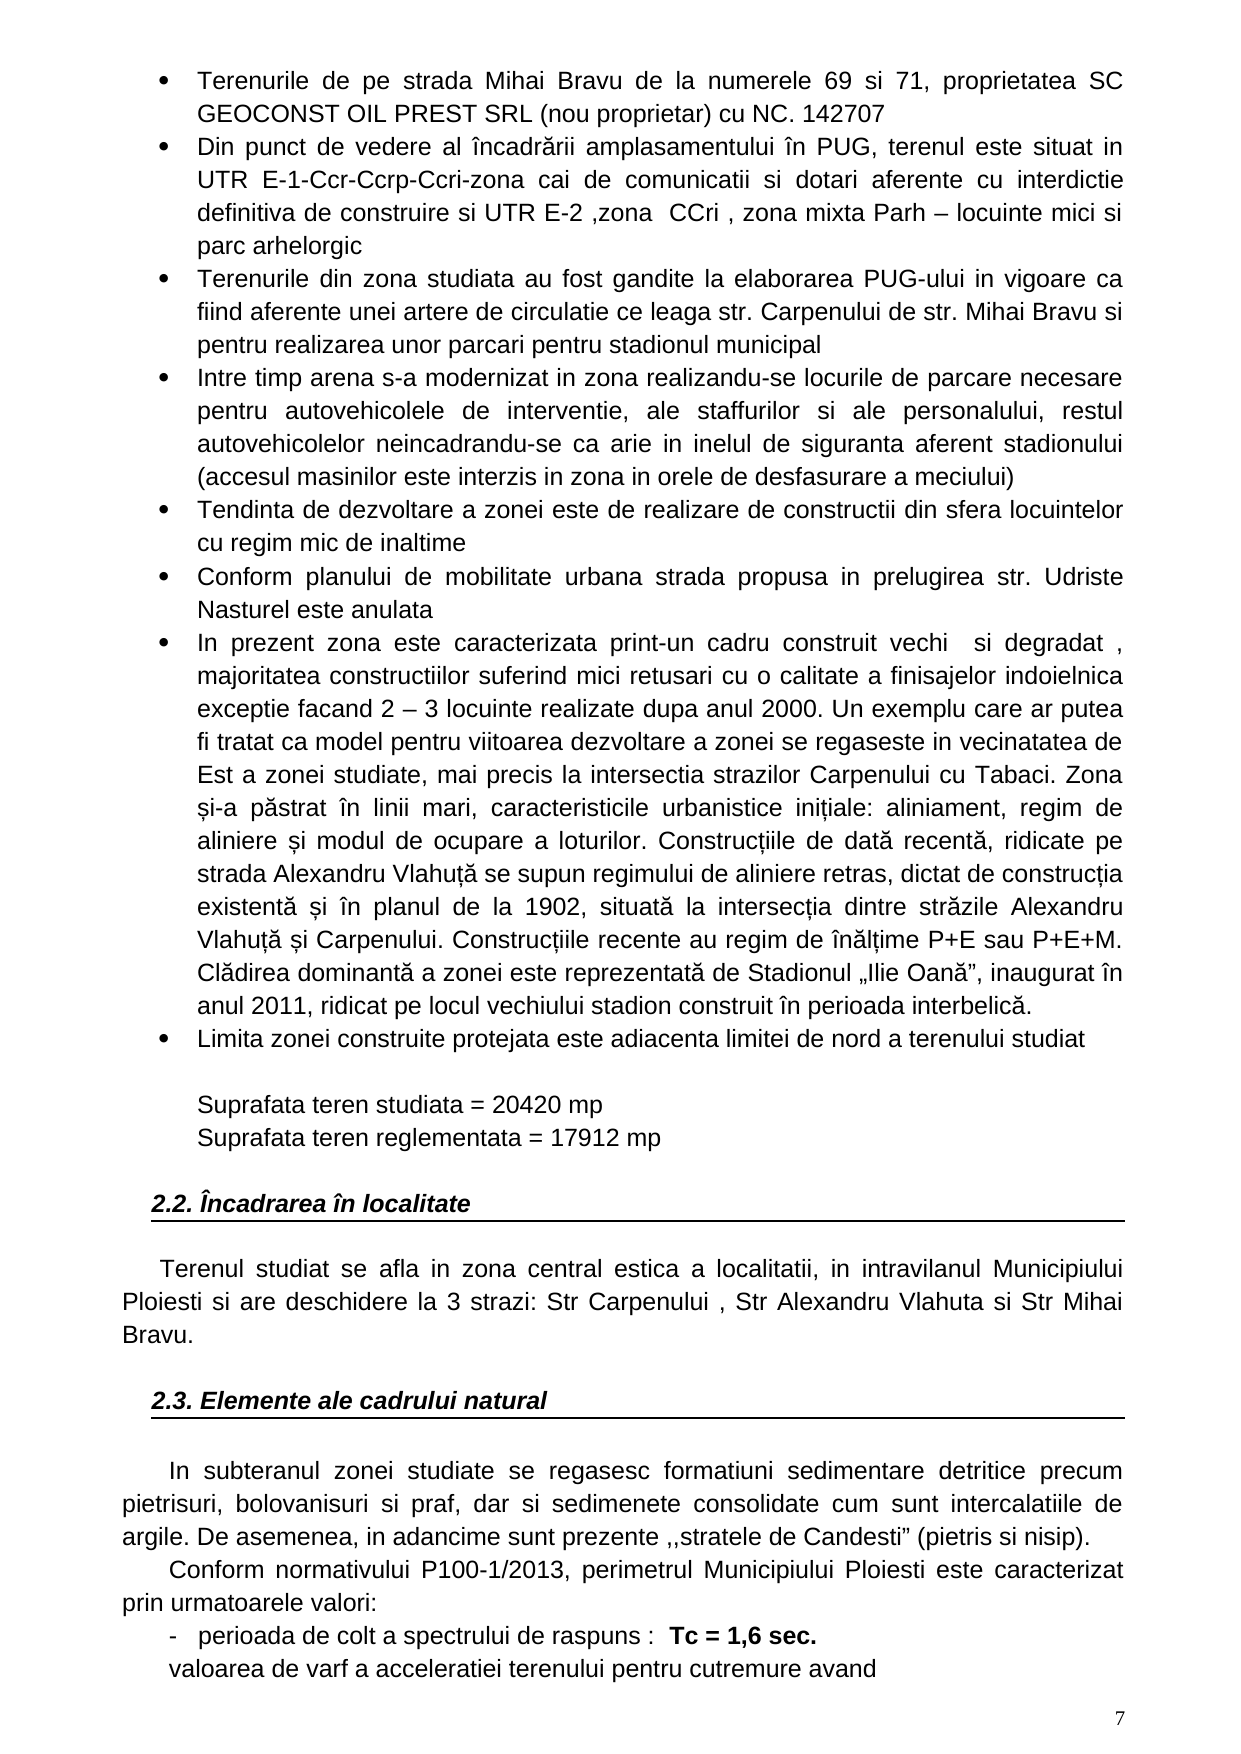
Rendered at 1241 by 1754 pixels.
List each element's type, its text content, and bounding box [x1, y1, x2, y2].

text In subteranul zonei studiate se regasesc formatiuni sedimentare detritice precum pietrisuri, bolovanisuri si praf, dar si sedimenete consolidate cum sunt intercalatiile de argile. De asemenea, in adancime sunt prezente ,,stratele de Candesti” (pietris si nisip). [122, 1456, 1125, 1551]
text Suprafata teren reglementata = 17912 mp [159, 1123, 1125, 1152]
text 2.3. Elemente ale cadrului natural [151, 1386, 1125, 1417]
list Terenurile de pe strada Mihai Bravu de la numerele 69 si 71, proprietatea SC GEOCONST OIL PREST SRL (nou proprietar) cu NC. 142707 [159, 66, 1125, 127]
list Conform planului de mobilitate urbana strada propusa in prelugirea str. Udriste Nasturel este anulata [159, 561, 1125, 623]
list Tendinta de dezvoltare a zonei este de realizare de constructii din sfera locuintelor cu regim mic de inaltime [159, 495, 1125, 557]
text Conform normativului P100-1/2013, perimetrul Municipiului Ploiesti este caracterizat prin urmatoarele valori: [122, 1555, 1125, 1617]
text 2.2. Încadrarea în localitate [151, 1189, 1125, 1220]
text Terenul studiat se afla in zona central estica a localitatii, in intravilanul Municipiului Ploiesti si are deschidere la 3 strazi: Str Carpenului , Str Alexandru Vlahuta si Str Mihai Bravu. [122, 1254, 1125, 1349]
list In prezent zona este caracterizata print-un cadru construit vechi si degradat , majoritatea constructiilor suferind mici retusari cu o calitate a finisajelor indoielnica exceptie facand 2 – 3 locuinte realizate dupa anul 2000. Un exemplu care ar putea fi tratat ca model pentru viitoarea dezvoltare a zonei se regaseste in vecinatatea de Est a zonei studiate, mai precis la intersectia strazilor Carpenului cu Tabaci. Zona și-a păstrat în linii mari, caracteristicile urbanistice inițiale: aliniament, regim de aliniere și modul de ocupare a loturilor. Construcțiile de dată recentă, ridicate pe strada Alexandru Vlahuță se supun regimului de aliniere retras, dictat de construcția existentă și în planul de la 1902, situată la intersecția dintre străzile Alexandru Vlahuță și Carpenului. Construcțiile recente au regim de înălțime P+E sau P+E+M. Clădirea dominantă a zonei este reprezentată de Stadionul „Ilie Oană”, inaugurat în anul 2011, ridicat pe locul vechiului stadion construit în perioada interbelică. [159, 628, 1125, 1020]
text Suprafata teren studiata = 20420 mp [159, 1090, 1125, 1119]
list Limita zonei construite protejata este adiacenta limitei de nord a terenului studiat [159, 1024, 1125, 1053]
text valoarea de varf a acceleratiei terenului pentru cutremure avand [122, 1654, 1125, 1683]
list Din punct de vedere al încadrării amplasamentului în PUG, terenul este situat in UTR E-1-Ccr-Ccrp-Ccri-zona cai de comunicatii si dotari aferente cu interdictie definitiva de construire si UTR E-2 ,zona CCri , zona mixta Parh – locuinte mici si parc arhelorgic [159, 132, 1125, 260]
list Intre timp arena s-a modernizat in zona realizandu-se locurile de parcare necesare pentru autovehicolele de interventie, ale staffurilor si ale personalului, restul autovehicolelor neincadrandu-se ca arie in inelul de siguranta aferent stadionului (accesul masinilor este interzis in zona in orele de desfasurare a meciului) [159, 363, 1125, 491]
list Terenurile din zona studiata au fost gandite la elaborarea PUG-ului in vigoare ca fiind aferente unei artere de circulatie ce leaga str. Carpenului de str. Mihai Bravu si pentru realizarea unor parcari pentru stadionul municipal [159, 264, 1125, 359]
text - perioada de colt a spectrului de raspuns : Tc = 1,6 sec. [122, 1621, 1125, 1650]
